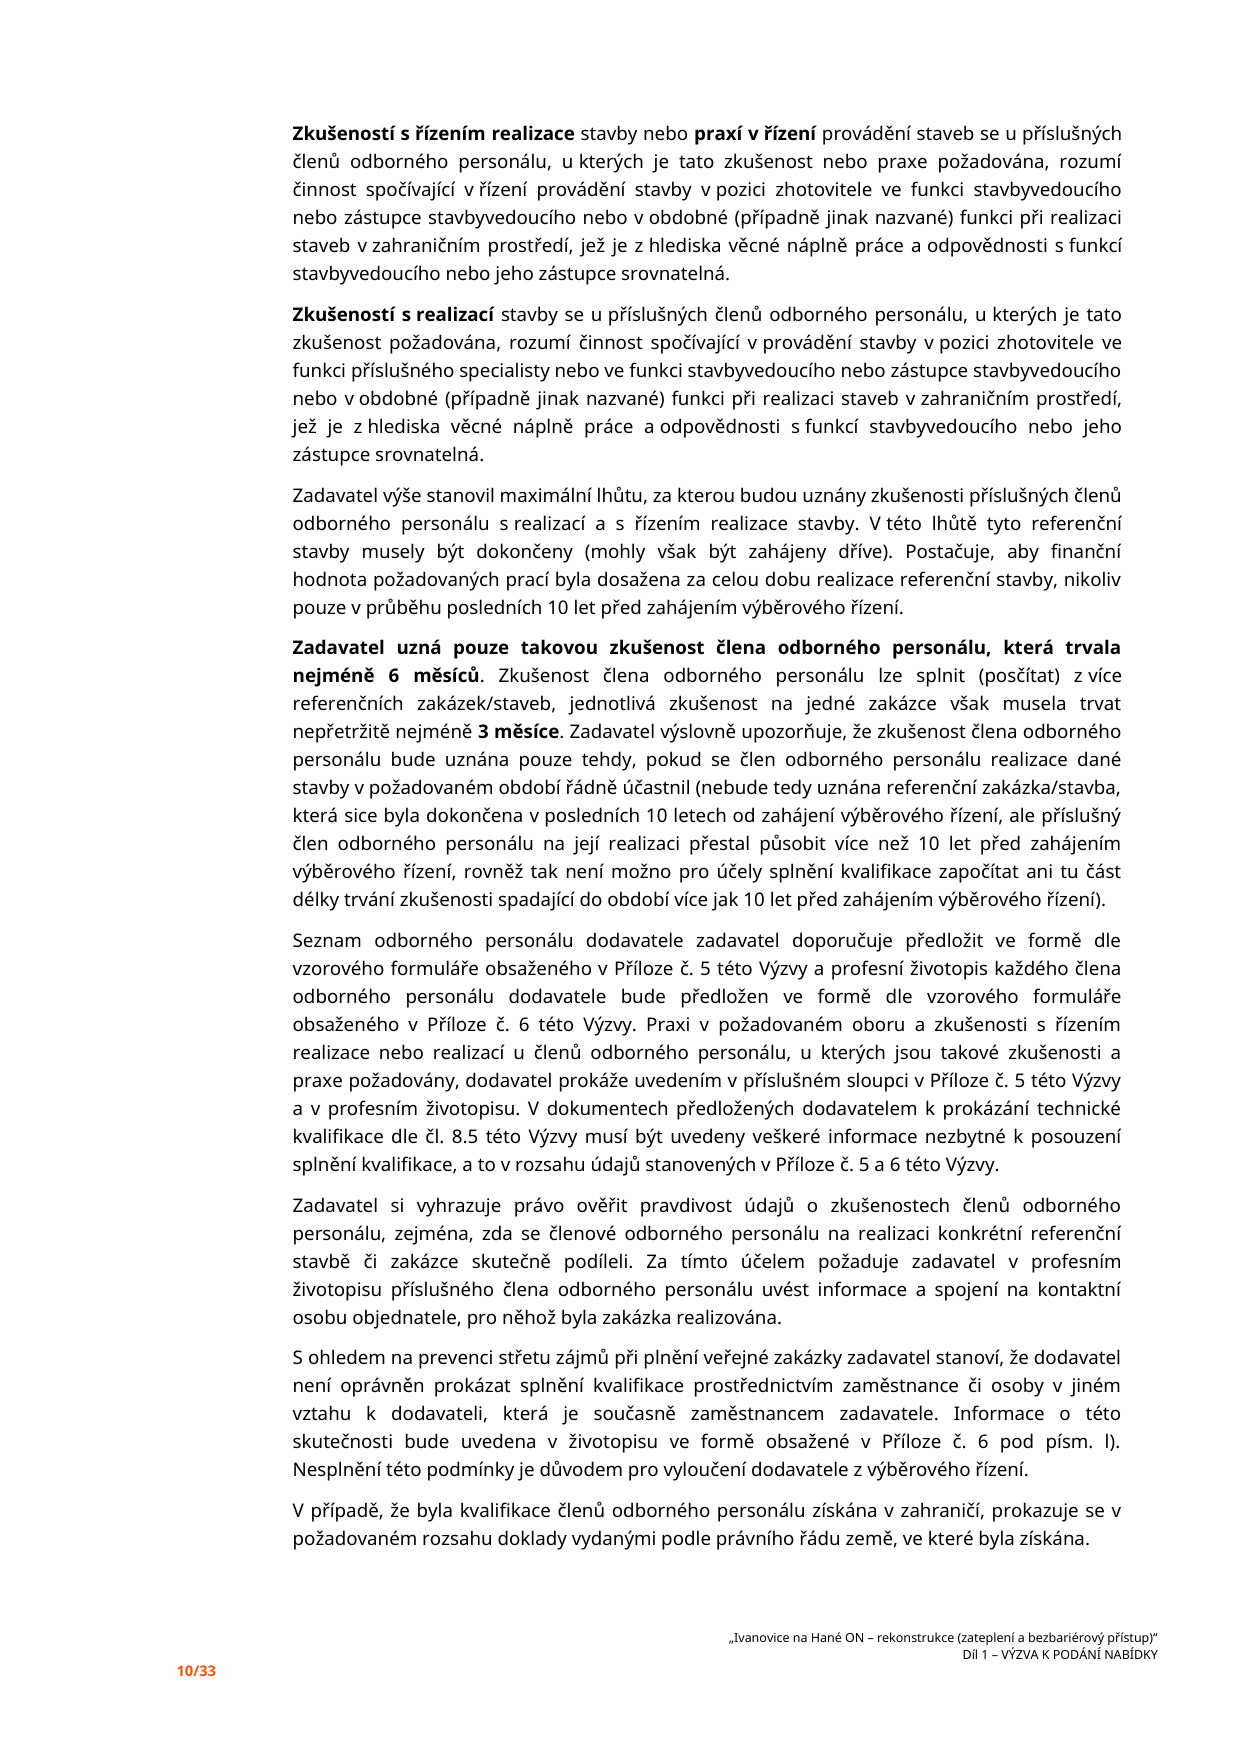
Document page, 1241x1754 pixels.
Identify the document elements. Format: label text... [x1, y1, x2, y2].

text Zkušeností s řízením realizace stavby nebo praxí v řízení provádění staveb se u příslušných členů odborného personálu, u kterých je tato zkušenost nebo praxe požadována, rozumí činnost spočívající v řízení provádění stavby v pozici zhotovitele ve funkci stavbyvedoucího nebo zástupce stavbyvedoucího nebo v obdobné (případně jinak nazvané) funkci při realizaci staveb v zahraničním prostředí, jež je z hlediska věcné náplně práce a odpovědnosti s funkcí stavbyvedoucího nebo jeho zástupce srovnatelná. [292, 121, 1122, 286]
text Zadavatel výše stanovil maximální lhůtu, za kterou budou uznány zkušenosti příslušných členů odborného personálu s realizací a s řízením realizace stavby. V této lhůtě tyto referenční stavby musely být dokončeny (mohly však být zahájeny dříve). Postačuje, aby finanční hodnota požadovaných prací byla dosažena za celou dobu realizace referenční stavby, nikoliv pouze v průběhu posledních 10 let před zahájením výběrového řízení. [292, 482, 1122, 619]
text Zadavatel si vyhrazuje právo ověřit pravdivost údajů o zkušenostech členů odborného personálu, zejména, zda se členové odborného personálu na realizaci konkrétní referenční stavbě či zakázce skutečně podíleli. Za tímto účelem požaduje zadavatel v profesním životopisu příslušného člena odborného personálu uvést informace a spojení na kontaktní osobu objednatele, pro něhož byla zakázka realizována. [292, 1192, 1122, 1329]
text Zadavatel uzná pouze takovou zkušenost člena odborného personálu, která trvala nejméně 6 měsíců. Zkušenost člena odborného personálu lze splnit (posčítat) z více referenčních zakázek/staveb, jednotlivá zkušenost na jedné zakázce však musela trvat nepřetržitě nejméně 3 měsíce. Zadavatel výslovně upozorňuje, že zkušenost člena odborného personálu bude uznána pouze tehdy, pokud se člen odborného personálu realizace dané stavby v požadovaném období řádně účastnil (nebude tedy uznána referenční zakázka/stavba, která sice byla dokončena v posledních 10 letech od zahájení výběrového řízení, ale příslušný člen odborného personálu na její realizaci přestal působit více než 10 let před zahájením výběrového řízení, rovněž tak není možno pro účely splnění kvalifikace započítat ani tu část délky trvání zkušenosti spadající do období více jak 10 let před zahájením výběrového řízení). [292, 634, 1122, 912]
text Seznam odborného personálu dodavatele zadavatel doporučuje předložit ve formě dle vzorového formuláře obsaženého v Příloze č. 5 této Výzvy a profesní životopis každého člena odborného personálu dodavatele bude předložen ve formě dle vzorového formuláře obsaženého v Příloze č. 6 této Výzvy. Praxi v požadovaném oboru a zkušenosti s řízením realizace nebo realizací u členů odborného personálu, u kterých jsou takové zkušenosti a praxe požadovány, dodavatel prokáže uvedením v příslušném sloupci v Příloze č. 5 této Výzvy a v profesním životopisu. V dokumentech předložených dodavatelem k prokázání technické kvalifikace dle čl. 8.5 této Výzvy musí být uvedeny veškeré informace nezbytné k posouzení splnění kvalifikace, a to v rozsahu údajů stanovených v Příloze č. 5 a 6 této Výzvy. [292, 927, 1122, 1177]
text S ohledem na prevenci střetu zájmů při plnění veřejné zakázky zadavatel stanoví, že dodavatel není oprávněn prokázat splnění kvalifikace prostřednictvím zaměstnance či osoby v jiném vztahu k dodavateli, která je současně zaměstnancem zadavatele. Informace o této skutečnosti bude uvedena v životopisu ve formě obsažené v Příloze č. 6 pod písm. l). Nesplnění této podmínky je důvodem pro vyloučení dodavatele z výběrového řízení. [292, 1344, 1122, 1482]
text Zkušeností s realizací stavby se u příslušných členů odborného personálu, u kterých je tato zkušenost požadována, rozumí činnost spočívající v provádění stavby v pozici zhotovitele ve funkci příslušného specialisty nebo ve funkci stavbyvedoucího nebo zástupce stavbyvedoucího nebo v obdobné (případně jinak nazvané) funkci při realizaci staveb v zahraničním prostředí, jež je z hlediska věcné náplně práce a odpovědnosti s funkcí stavbyvedoucího nebo jeho zástupce srovnatelná. [292, 301, 1122, 467]
text V případě, že byla kvalifikace členů odborného personálu získána v zahraničí, prokazuje se v požadovaném rozsahu doklady vydanými podle právního řádu země, ve které byla získána. [292, 1497, 1122, 1551]
